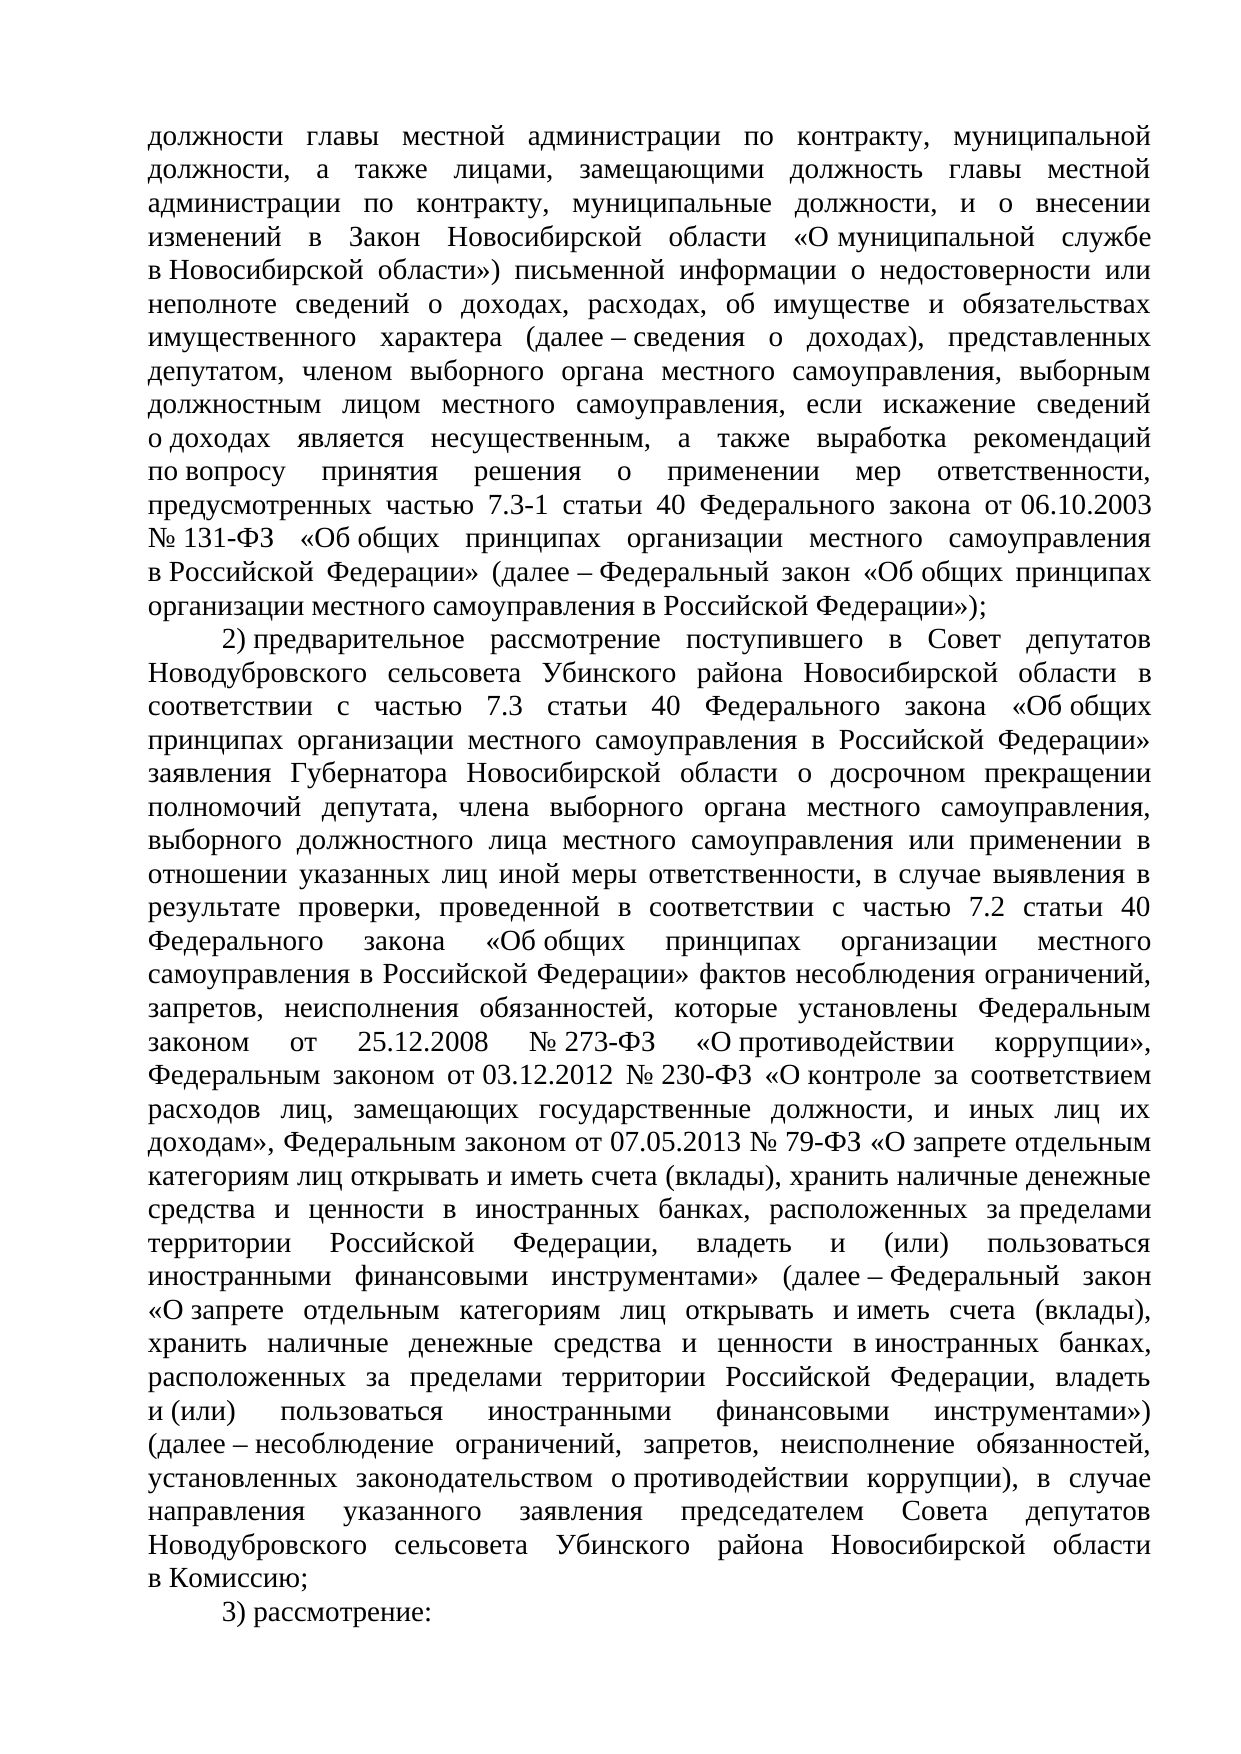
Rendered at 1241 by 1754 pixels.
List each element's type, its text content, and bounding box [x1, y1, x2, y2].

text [148, 118, 1152, 621]
text 2) предварительное рассмотрение поступившего в Совет депутатов Новодубровского сельсовета Убинского района Новосибирской области в соответствии с частью 7.3 статьи 40 Федерального закона «Об общих принципах организации местного самоуправления в Российской Федерации» заявления Губернатора Новосибирской области о досрочном прекращении полномочий депутата, члена выборного органа местного самоуправления, выборного должностного лица местного самоуправления или применении в отношении указанных лиц иной меры ответственности, в случае выявления в результате проверки, проведенной в соответствии с частью 7.2 статьи 40 Федерального закона «Об общих принципах организации местного самоуправления в Российской Федерации» фактов несоблюдения ограничений, запретов, неисполнения обязанностей, которые установлены Федеральным законом от 25.12.2008 № 273-ФЗ «О противодействии коррупции», Федеральным законом от 03.12.2012 № 230-ФЗ «О контроле за соответствием расходов лиц, замещающих государственные должности, и иных лиц их доходам», Федеральным законом от 07.05.2013 № 79-ФЗ «О запрете отдельным категориям лиц открывать и иметь счета (вклады), хранить наличные денежные средства и ценности в иностранных банках, расположенных за пределами территории Российской Федерации, владеть и (или) пользоваться иностранными финансовыми инструментами» (далее ‒ Федеральный закон «О запрете отдельным категориям лиц открывать и иметь счета (вклады), хранить наличные денежные средства и ценности в иностранных банках, расположенных за пределами территории Российской Федерации, владеть и (или) пользоваться иностранными финансовыми инструментами») (далее ‒ несоблюдение ограничений, запретов, неисполнение обязанностей, установленных законодательством о противодействии коррупции), в случае направления указанного заявления председателем Совета депутатов Новодубровского сельсовета Убинского района Новосибирской области в Комиссию; [148, 621, 1152, 1594]
text 3) рассмотрение: [148, 1594, 1152, 1627]
